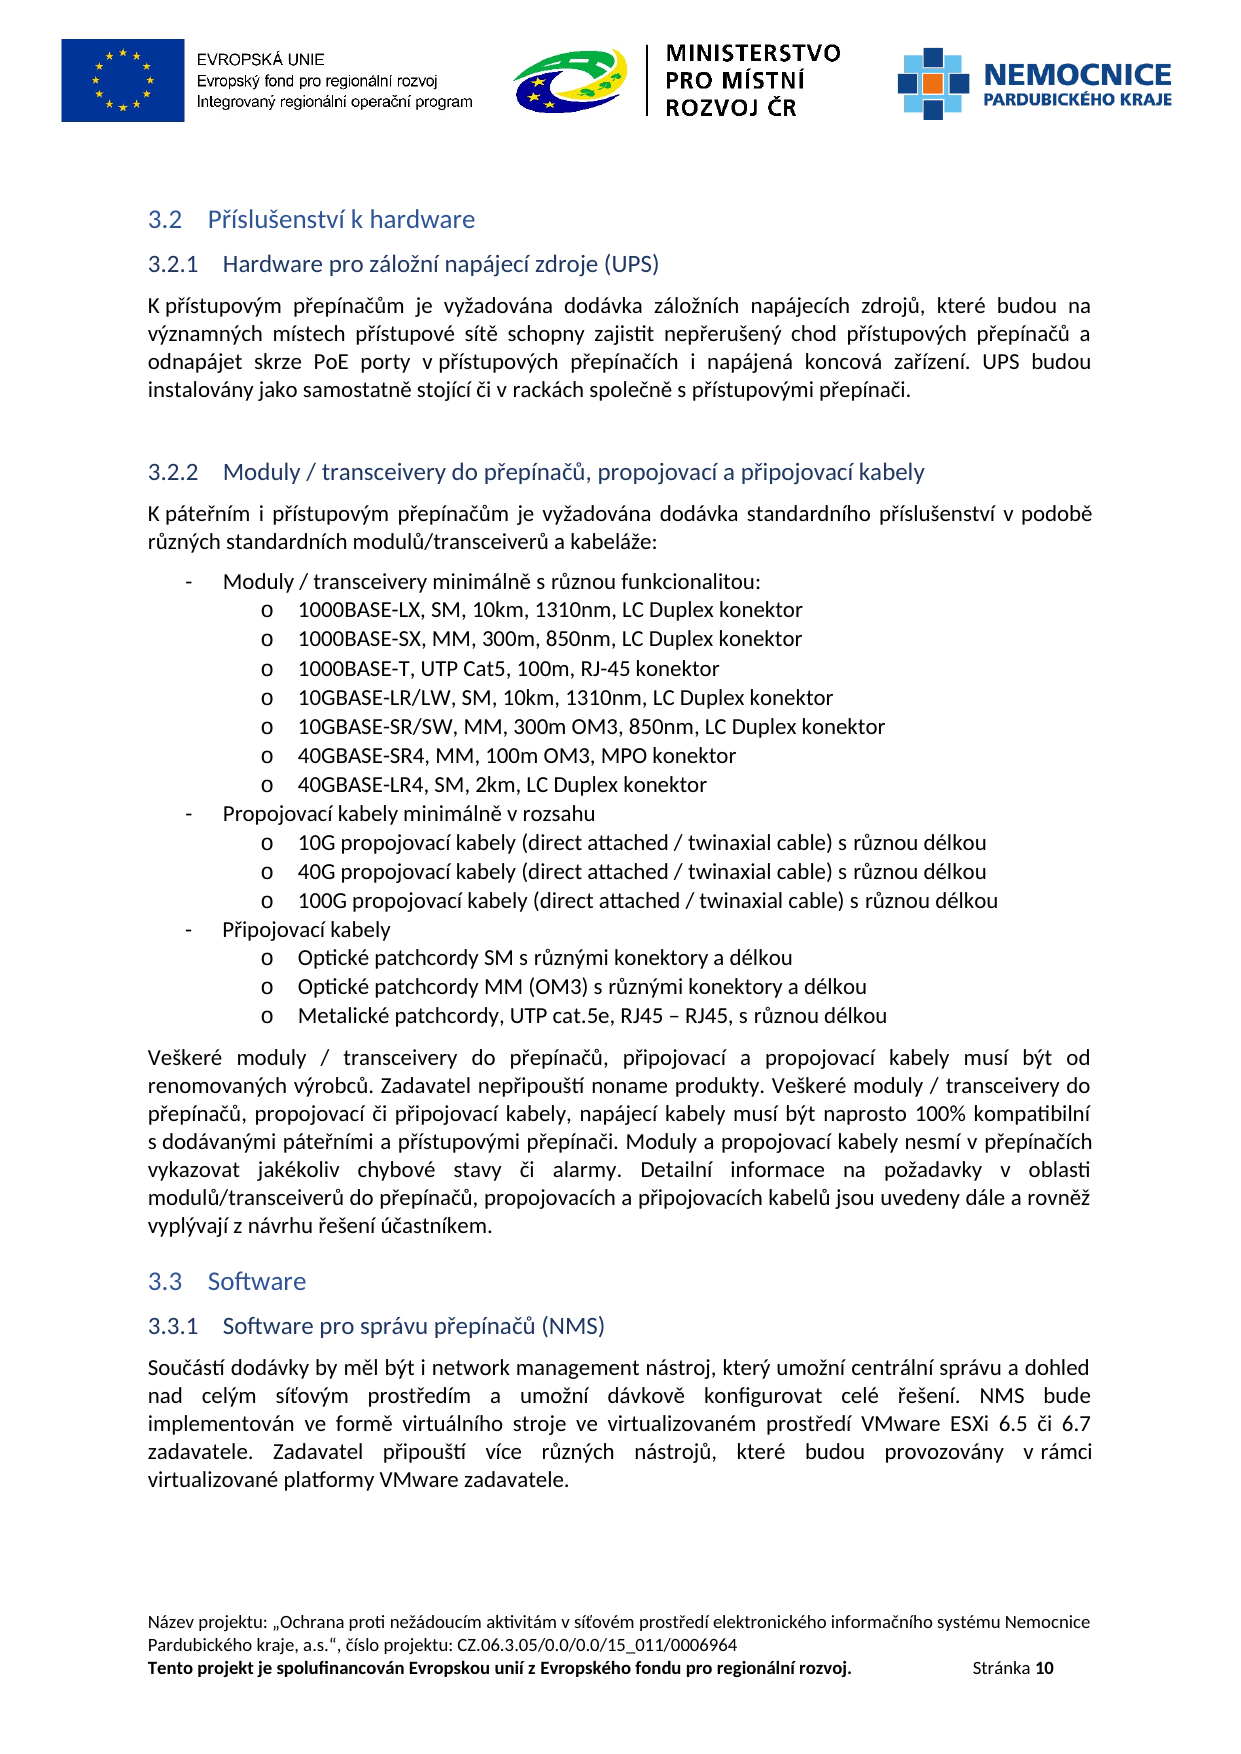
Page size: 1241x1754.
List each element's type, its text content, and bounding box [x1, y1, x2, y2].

text Veškeré moduly / transceivery do přepínačů, připojovací a propojovací kabely musí být od renomovaných výrobců. Zadavatel nepřipouští noname produkty. Veškeré moduly / transceivery do přepínačů, propojovací či připojovací kabely, napájecí kabely musí být naprosto 100% kompatibilní s dodávanými páteřními a přístupovými přepínači. Moduly a propojovací kabely nesmí v přepínačích vykazovat jakékoliv chybové stavy či alarmy. Detailní informace na požadavky v oblasti modulů/transceiverů do přepínačů, propojovacích a připojovacích kabelů jsou uvedeny dále a rovněž vyplývají z návrhu řešení účastníkem. [148, 1043, 1092, 1239]
list 1000BASE-SX, MM, 300m, 850nm, LC Duplex konektor [260, 624, 1092, 654]
subtitle Moduly / transceivery do přepínačů, propojovací a připojovací kabely [148, 456, 1092, 486]
text K přístupovým přepínačům je vyžadována dodávka záložních napájecích zdrojů, které budou na významných místech přístupové sítě schopny zajistit nepřerušený chod přístupových přepínačů a odnapájet skrze PoE porty v přístupových přepínačích i napájená koncová zařízení. UPS budou instalovány jako samostatně stojící či v rackách společně s přístupovými přepínači. [148, 291, 1092, 403]
list 10GBASE-LR/LW, SM, 10km, 1310nm, LC Duplex konektor [260, 683, 1092, 712]
subtitle Hardware pro záložní napájecí zdroje (UPS) [148, 248, 1092, 278]
list Optické patchcordy SM s různými konektory a délkou [260, 943, 1092, 972]
list Propojovací kabely minimálně v rozsahu [185, 799, 1092, 828]
text Součástí dodávky by měl být i network management nástroj, který umožní centrální správu a dohled nad celým síťovým prostředím a umožní dávkově konfigurovat celé řešení. NMS bude implementován ve formě virtuálního stroje ve virtualizovaném prostředí VMware ESXi 6.5 či 6.7 zadavatele. Zadavatel připouští více různých nástrojů, které budou provozovány v rámci virtualizované platformy VMware zadavatele. [148, 1353, 1092, 1493]
list Metalické patchcordy, UTP cat.5e, RJ45 – RJ45, s různou délkou [260, 1001, 1092, 1031]
list Moduly / transceivery minimálně s různou funkcionalitou: [185, 567, 1092, 595]
list Optické patchcordy MM (OM3) s různými konektory a délkou [260, 972, 1092, 1001]
list 40GBASE-LR4, SM, 2km, LC Duplex konektor [260, 770, 1092, 799]
picture [35, 11, 867, 149]
subtitle Software [148, 1264, 1092, 1297]
list 10GBASE-SR/SW, MM, 300m OM3, 850nm, LC Duplex konektor [260, 712, 1092, 741]
subtitle Software pro správu přepínačů (NMS) [148, 1310, 1092, 1340]
list 40G propojovací kabely (direct attached / twinaxial cable) s různou délkou [260, 857, 1092, 886]
text K páteřním i přístupovým přepínačům je vyžadována dodávka standardního příslušenství v podobě různých standardních modulů/transceiverů a kabeláže: [148, 499, 1092, 555]
list 10G propojovací kabely (direct attached / twinaxial cable) s různou délkou [260, 828, 1092, 857]
list 100G propojovací kabely (direct attached / twinaxial cable) s různou délkou [260, 886, 1092, 915]
subtitle Příslušenství k hardware [148, 202, 1092, 235]
list 1000BASE-T, UTP Cat5, 100m, RJ-45 konektor [260, 654, 1092, 683]
picture [896, 46, 1172, 121]
list Připojovací kabely [185, 915, 1092, 943]
list 40GBASE-SR4, MM, 100m OM3, MPO konektor [260, 741, 1092, 770]
list 1000BASE-LX, SM, 10km, 1310nm, LC Duplex konektor [260, 595, 1092, 624]
